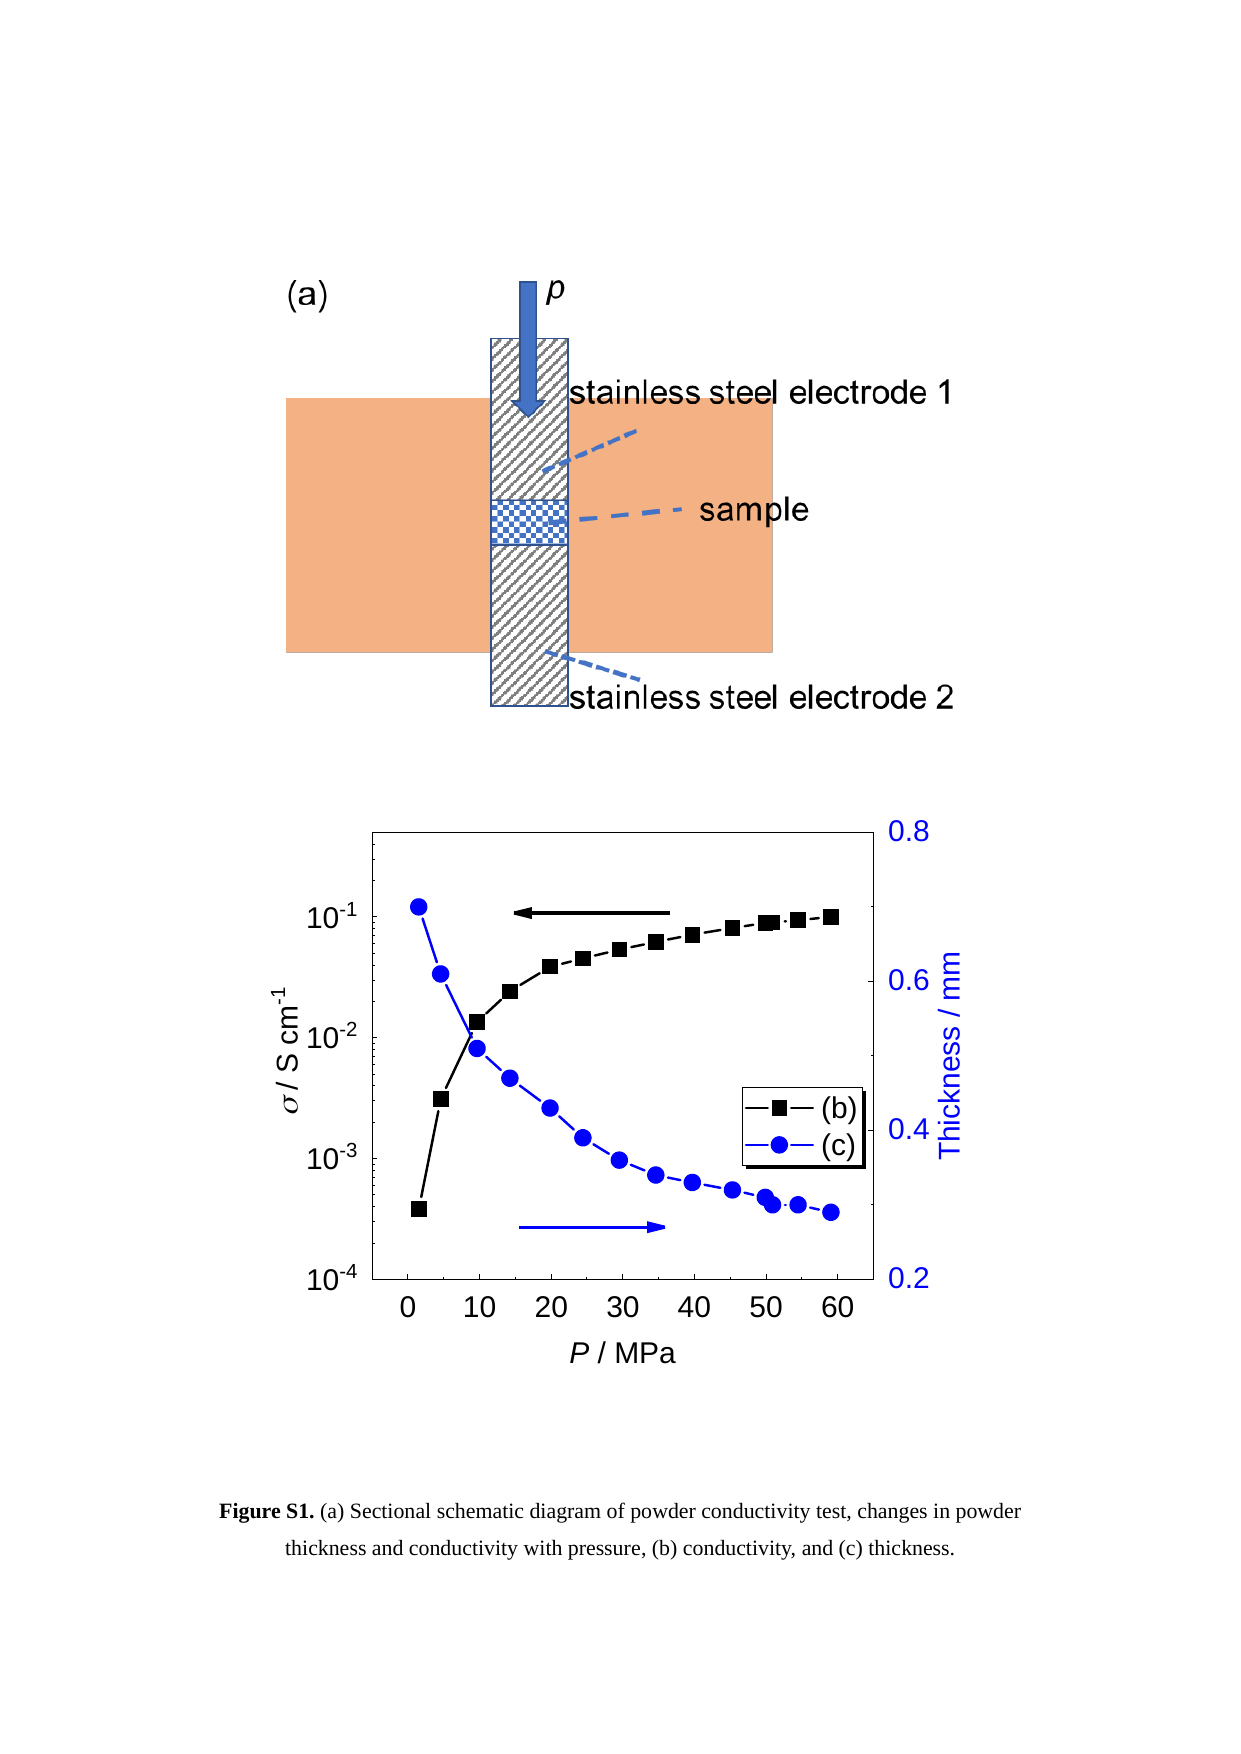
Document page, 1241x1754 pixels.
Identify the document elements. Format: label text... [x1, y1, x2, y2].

picture [265, 254, 975, 737]
text Figure S1. (a) Sectional schematic diagram of powder conductivity test, changes in powder thickness and conductivity with pressure, (b) conductivity, and (c) thickness. [177, 1492, 1063, 1567]
